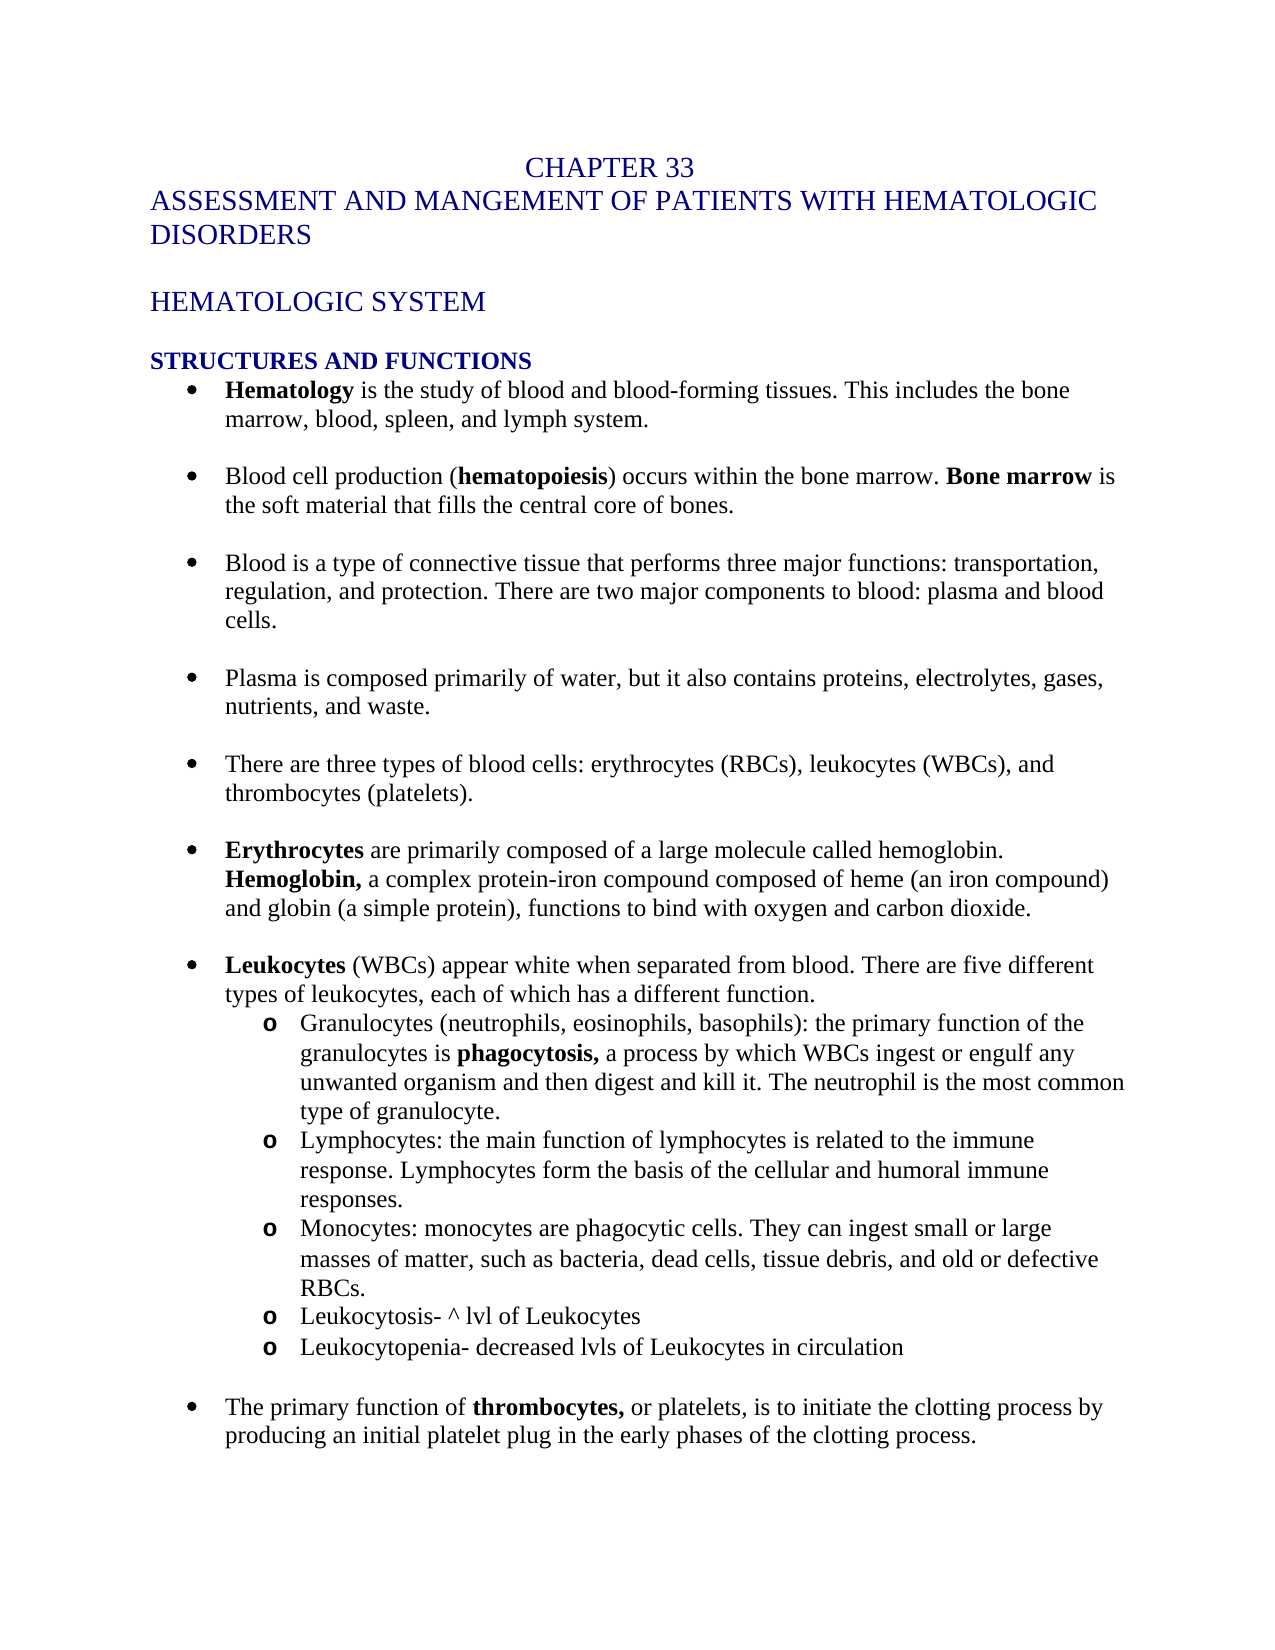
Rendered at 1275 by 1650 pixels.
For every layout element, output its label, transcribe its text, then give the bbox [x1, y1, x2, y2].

text Structures and Functions [150, 346, 1125, 375]
list The primary function of thrombocytes, or platelets, is to initiate the clotting process by producing an initial platelet plug in the early phases of the clotting process. [187, 1392, 1125, 1449]
list Lymphocytes: the main function of lymphocytes is related to the immune response. Lymphocytes form the basis of the cellular and humoral immune responses. [262, 1125, 1125, 1213]
list Blood is a type of connective tissue that performs three major functions: transportation, regulation, and protection. There are two major components to blood: plasma and blood cells. [187, 548, 1125, 634]
list Leukocytopenia- decreased lvls of Leukocytes in circulation [262, 1332, 1125, 1363]
subtitle Chapter 33 [450, 150, 1125, 183]
list Hematology is the study of blood and blood-forming tissues. This includes the bone marrow, blood, spleen, and lymph system. [187, 375, 1125, 433]
list Plasma is composed primarily of water, but it also contains proteins, electrolytes, gases, nutrients, and waste. [187, 663, 1125, 720]
list Blood cell production (hematopoiesis) occurs within the bone marrow. Bone marrow is the soft material that fills the central core of bones. [187, 461, 1125, 519]
list Leukocytes (WBCs) appear white when separated from blood. There are five different types of leukocytes, each of which has a different function. [187, 950, 1125, 1008]
list Erythrocytes are primarily composed of a large molecule called hemoglobin. Hemoglobin, a complex protein-iron compound composed of heme (an iron compound) and globin (a simple protein), functions to bind with oxygen and carbon dioxide. [187, 835, 1125, 921]
subtitle Assessment and Mangement of patients with Hematologic disorders [150, 183, 1125, 251]
subtitle Hematologic System [150, 284, 1125, 318]
list There are three types of blood cells: erythrocytes (RBCs), leukocytes (WBCs), and thrombocytes (platelets). [187, 749, 1125, 806]
list Monocytes: monocytes are phagocytic cells. They can ingest small or large masses of matter, such as bacteria, dead cells, tissue debris, and old or defective RBCs. [262, 1213, 1125, 1301]
list Leukocytosis- ^ lvl of Leukocytes [262, 1301, 1125, 1332]
list Granulocytes (neutrophils, eosinophils, basophils): the primary function of the granulocytes is phagocytosis, a process by which WBCs ingest or engulf any unwanted organism and then digest and kill it. The neutrophil is the most common type of granulocyte. [262, 1008, 1125, 1125]
